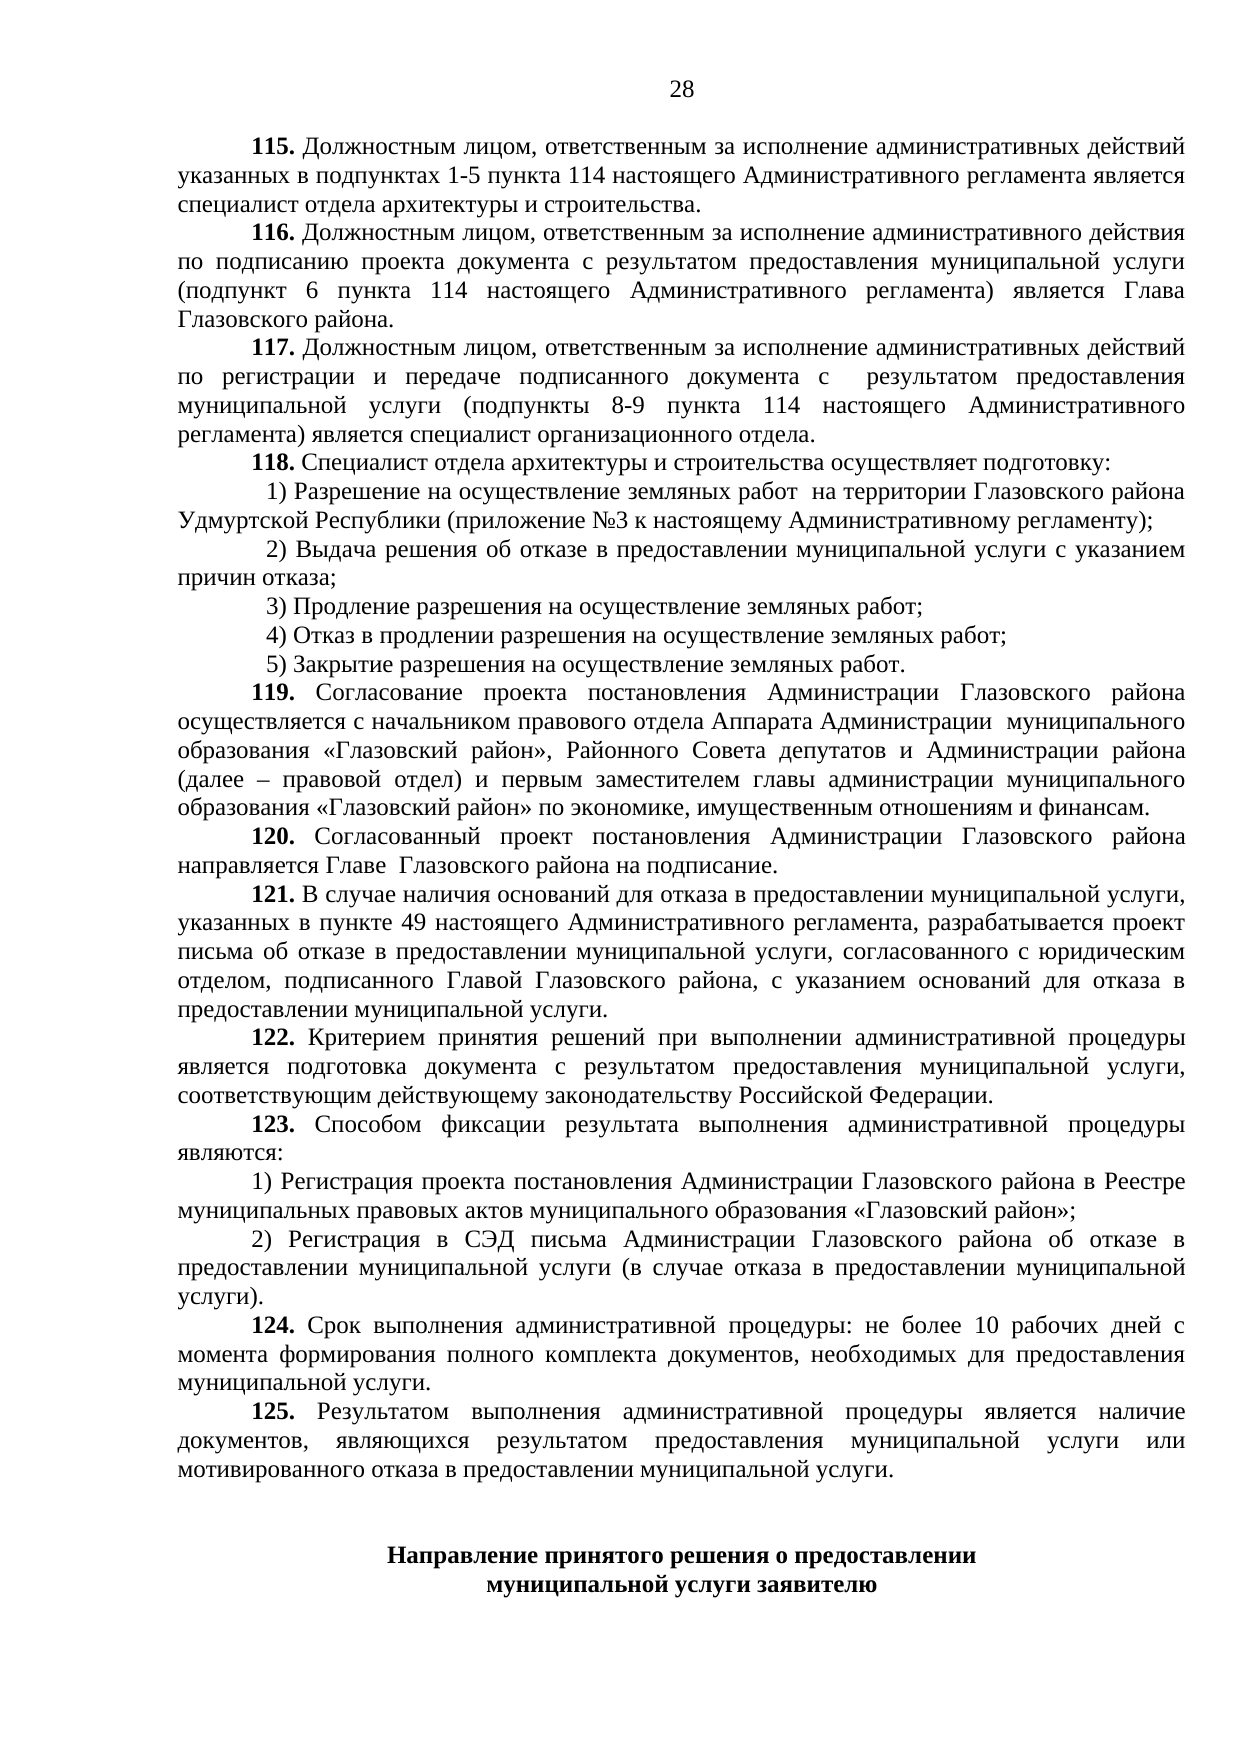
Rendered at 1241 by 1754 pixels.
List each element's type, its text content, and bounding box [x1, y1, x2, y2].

text 122. Критерием принятия решений при выполнении административной процедуры является подготовка документа с результатом предоставления муниципальной услуги, соответствующим действующему законодательству Российской Федерации. [177, 1022, 1186, 1109]
text 117. Должностным лицом, ответственным за исполнение административных действий по регистрации и передаче подписанного документа с результатом предоставления муниципальной услуги (подпункты 8-9 пункта 114 настоящего Административного регламента) является специалист организационного отдела. [177, 332, 1186, 447]
text 2) Регистрация в СЭД письма Администрации Глазовского района об отказе в предоставлении муниципальной услуги (в случае отказа в предоставлении муниципальной услуги). [177, 1224, 1186, 1310]
text 125. Результатом выполнения административной процедуры является наличие документов, являющихся результатом предоставления муниципальной услуги или мотивированного отказа в предоставлении муниципальной услуги. [177, 1396, 1186, 1482]
text 2) Выдача решения об отказе в предоставлении муниципальной услуги с указанием причин отказа; [177, 534, 1186, 591]
text 115. Должностным лицом, ответственным за исполнение административных действий указанных в подпунктах 1-5 пункта 114 настоящего Административного регламента является специалист отдела архитектуры и строительства. [177, 131, 1186, 217]
text 123. Способом фиксации результата выполнения административной процедуры являются: [177, 1109, 1186, 1166]
text Направление принятого решения о предоставлении [177, 1540, 1186, 1569]
text 5) Закрытие разрешения на осуществление земляных работ. [177, 649, 1186, 677]
text муниципальной услуги заявителю [177, 1569, 1186, 1597]
text 124. Срок выполнения административной процедуры: не более 10 рабочих дней с момента формирования полного комплекта документов, необходимых для предоставления муниципальной услуги. [177, 1310, 1186, 1396]
text 119. Согласование проекта постановления Администрации Глазовского района осуществляется с начальником правового отдела Аппарата Администрации муниципального образования «Глазовский район», Районного Совета депутатов и Администрации района (далее – правовой отдел) и первым заместителем главы администрации муниципального образования «Глазовский район» по экономике, имущественным отношениям и финансам. [177, 677, 1186, 821]
text 120. Согласованный проект постановления Администрации Глазовского района направляется Главе Глазовского района на подписание. [177, 821, 1186, 879]
text 121. В случае наличия оснований для отказа в предоставлении муниципальной услуги, указанных в пункте 49 настоящего Административного регламента, разрабатывается проект письма об отказе в предоставлении муниципальной услуги, согласованного с юридическим отделом, подписанного Главой Глазовского района, с указанием оснований для отказа в предоставлении муниципальной услуги. [177, 879, 1186, 1022]
text 4) Отказ в продлении разрешения на осуществление земляных работ; [177, 620, 1186, 649]
text 116. Должностным лицом, ответственным за исполнение административного действия по подписанию проекта документа с результатом предоставления муниципальной услуги (подпункт 6 пункта 114 настоящего Административного регламента) является Глава Глазовского района. [177, 217, 1186, 332]
text 3) Продление разрешения на осуществление земляных работ; [177, 591, 1186, 620]
text 1) Разрешение на осуществление земляных работ на территории Глазовского района Удмуртской Республики (приложение №3 к настоящему Административному регламенту); [177, 476, 1186, 534]
text 118. Специалист отдела архитектуры и строительства осуществляет подготовку: [177, 447, 1186, 476]
text 1) Регистрация проекта постановления Администрации Глазовского района в Реестре муниципальных правовых актов муниципального образования «Глазовский район»; [177, 1166, 1186, 1224]
